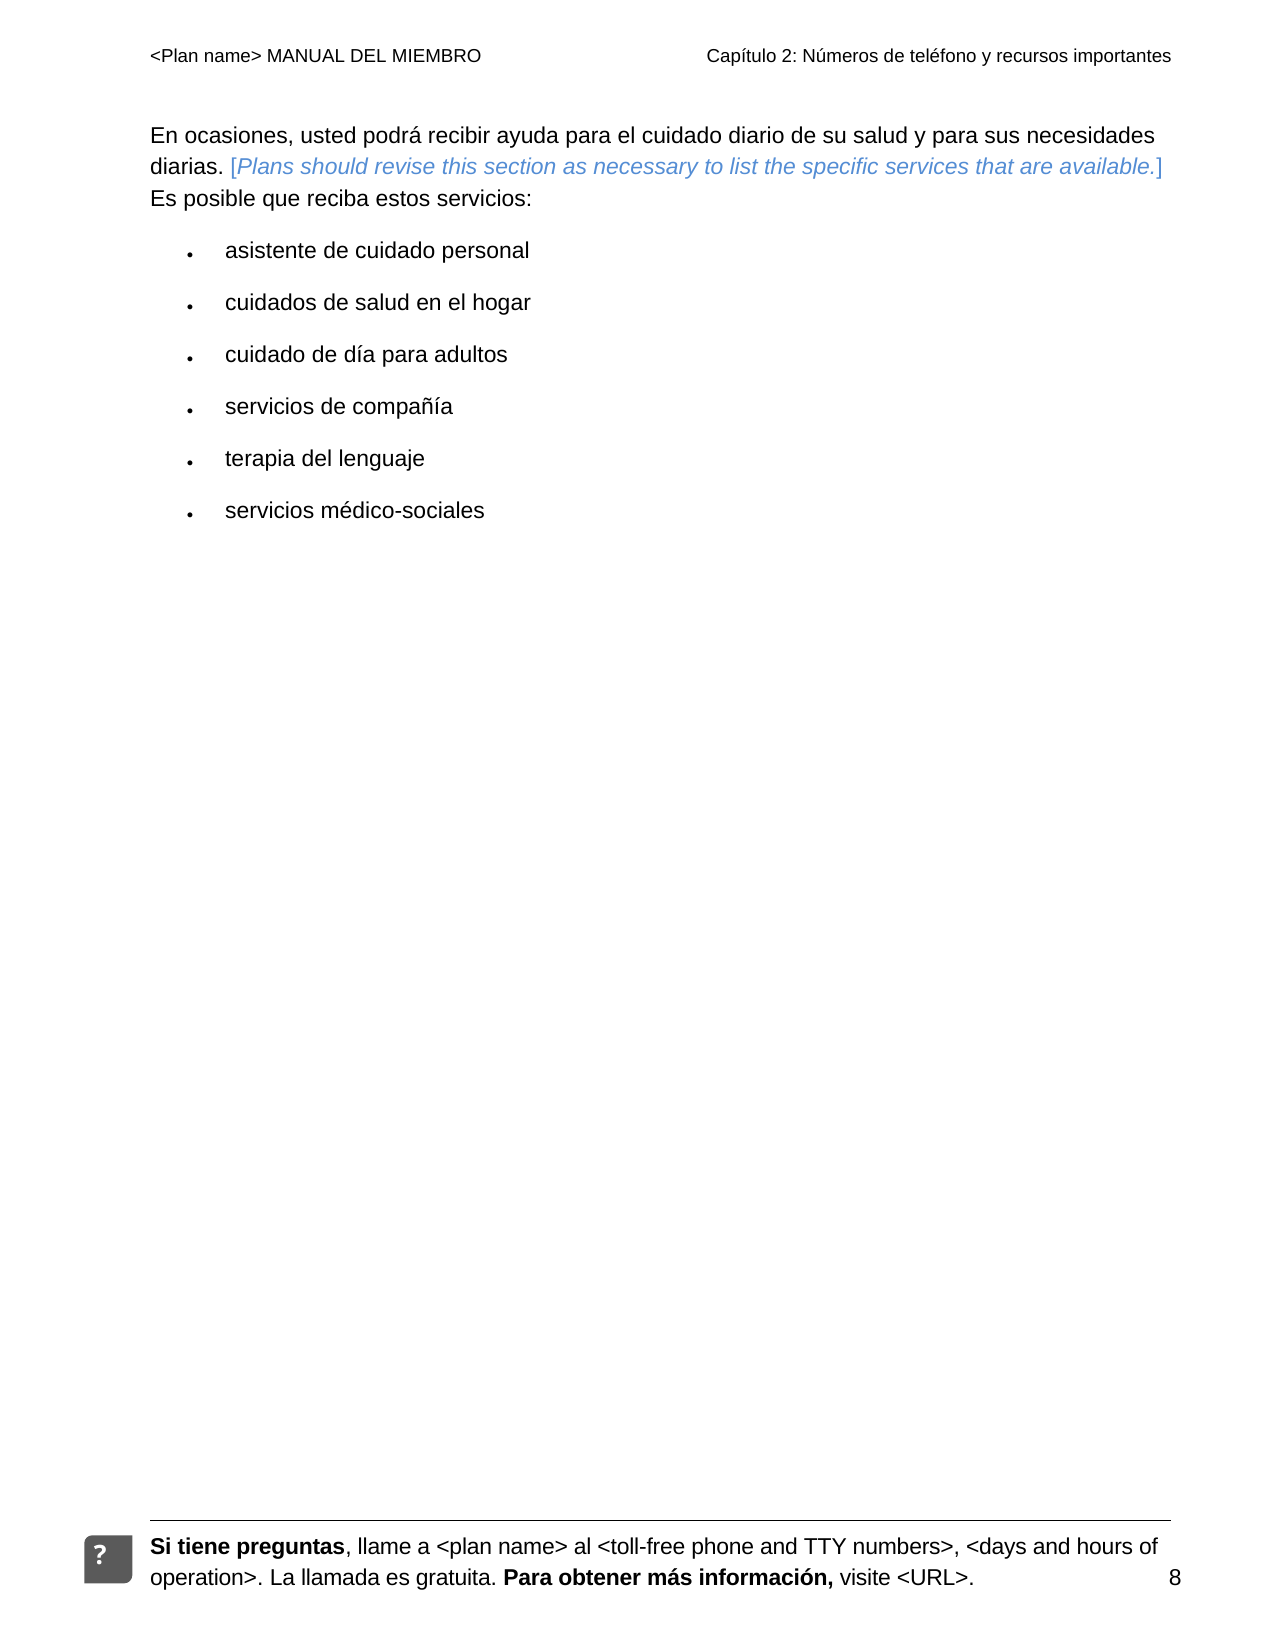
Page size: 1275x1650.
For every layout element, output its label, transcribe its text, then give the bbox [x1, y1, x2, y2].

list servicios médico-sociales [187, 493, 1171, 525]
text En ocasiones, usted podrá recibir ayuda para el cuidado diario de su salud y para sus necesidades diarias. [Plans should revise this section as necessary to list the specific services that are available.] Es posible que reciba estos servicios: [150, 118, 1171, 212]
list cuidado de día para adultos [187, 337, 1171, 368]
list asistente de cuidado personal [187, 233, 1171, 264]
list terapia del lenguaje [187, 441, 1171, 473]
list servicios de compañía [187, 389, 1171, 421]
list cuidados de salud en el hogar [187, 285, 1171, 316]
